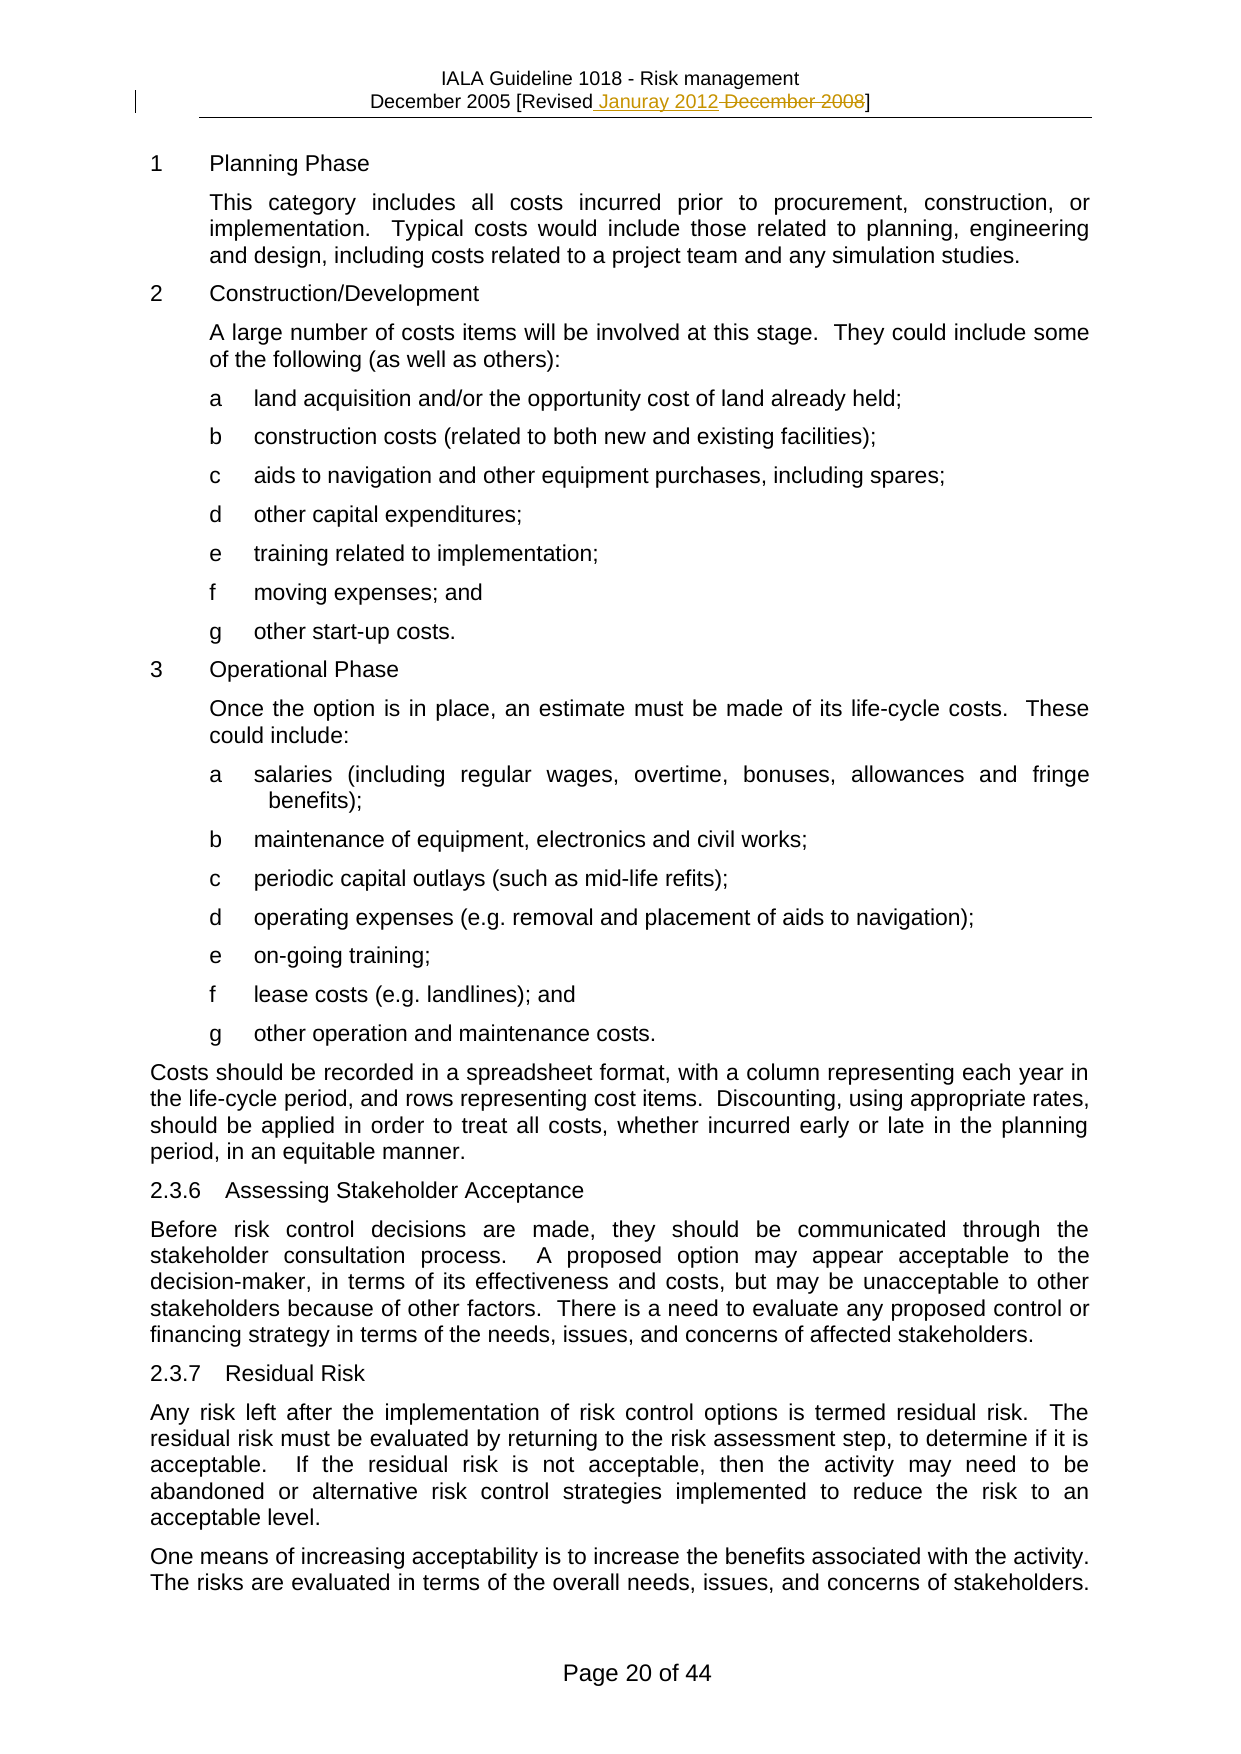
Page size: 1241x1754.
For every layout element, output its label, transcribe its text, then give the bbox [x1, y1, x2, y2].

list Once the option is in place, an estimate must be made of its life-cycle costs. These could include: [209, 695, 1090, 748]
list Operational Phase [150, 656, 1090, 683]
subtitle Assessing Stakeholder Acceptance [150, 1177, 1090, 1203]
list periodic capital outlays (such as mid-life refits); [209, 864, 1090, 891]
text Before risk control decisions are made, they should be communicated through the stakeholder consultation process. A proposed option may appear acceptable to the decision-maker, in terms of its effectiveness and costs, but may be unacceptable to other stakeholders because of other factors. There is a need to evaluate any proposed control or financing strategy in terms of the needs, issues, and concerns of affected stakeholders. [150, 1216, 1090, 1347]
text Costs should be recorded in a spreadsheet format, with a column representing each year in the life-cycle period, and rows representing cost items. Discounting, using appropriate rates, should be applied in order to treat all costs, whether incurred early or late in the planning period, in an equitable manner. [150, 1059, 1090, 1164]
list This category includes all costs incurred prior to procurement, construction, or implementation. Typical costs would include those related to planning, engineering and design, including costs related to a project team and any simulation studies. [209, 189, 1090, 268]
list other capital expenditures; [209, 501, 1090, 527]
subtitle Residual Risk [150, 1360, 1090, 1386]
list Planning Phase [150, 150, 1090, 176]
list training related to implementation; [209, 540, 1090, 566]
list maintenance of equipment, electronics and civil works; [209, 826, 1090, 852]
list on-going training; [209, 942, 1090, 969]
list land acquisition and/or the opportunity cost of land already held; [209, 384, 1090, 411]
list lease costs (e.g. landlines); and [209, 981, 1090, 1007]
list other operation and maintenance costs. [209, 1020, 1090, 1046]
list operating expenses (e.g. removal and placement of aids to navigation); [209, 903, 1090, 930]
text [150, 1543, 1090, 1596]
list moving expenses; and [209, 579, 1090, 605]
list construction costs (related to both new and existing facilities); [209, 423, 1090, 450]
list other start-up costs. [209, 618, 1090, 644]
list salaries (including regular wages, overtime, bonuses, allowances and fringe benefits); [209, 761, 1090, 813]
list A large number of costs items will be involved at this stage. They could include some of the following (as well as others): [209, 319, 1090, 372]
list Construction/Development [150, 280, 1090, 307]
text Any risk left after the implementation of risk control options is termed residual risk. The residual risk must be evaluated by returning to the risk assessment step, to determine if it is acceptable. If the residual risk is not acceptable, then the activity may need to be abandoned or alternative risk control strategies implemented to reduce the risk to an acceptable level. [150, 1399, 1090, 1531]
list aids to navigation and other equipment purchases, including spares; [209, 462, 1090, 488]
